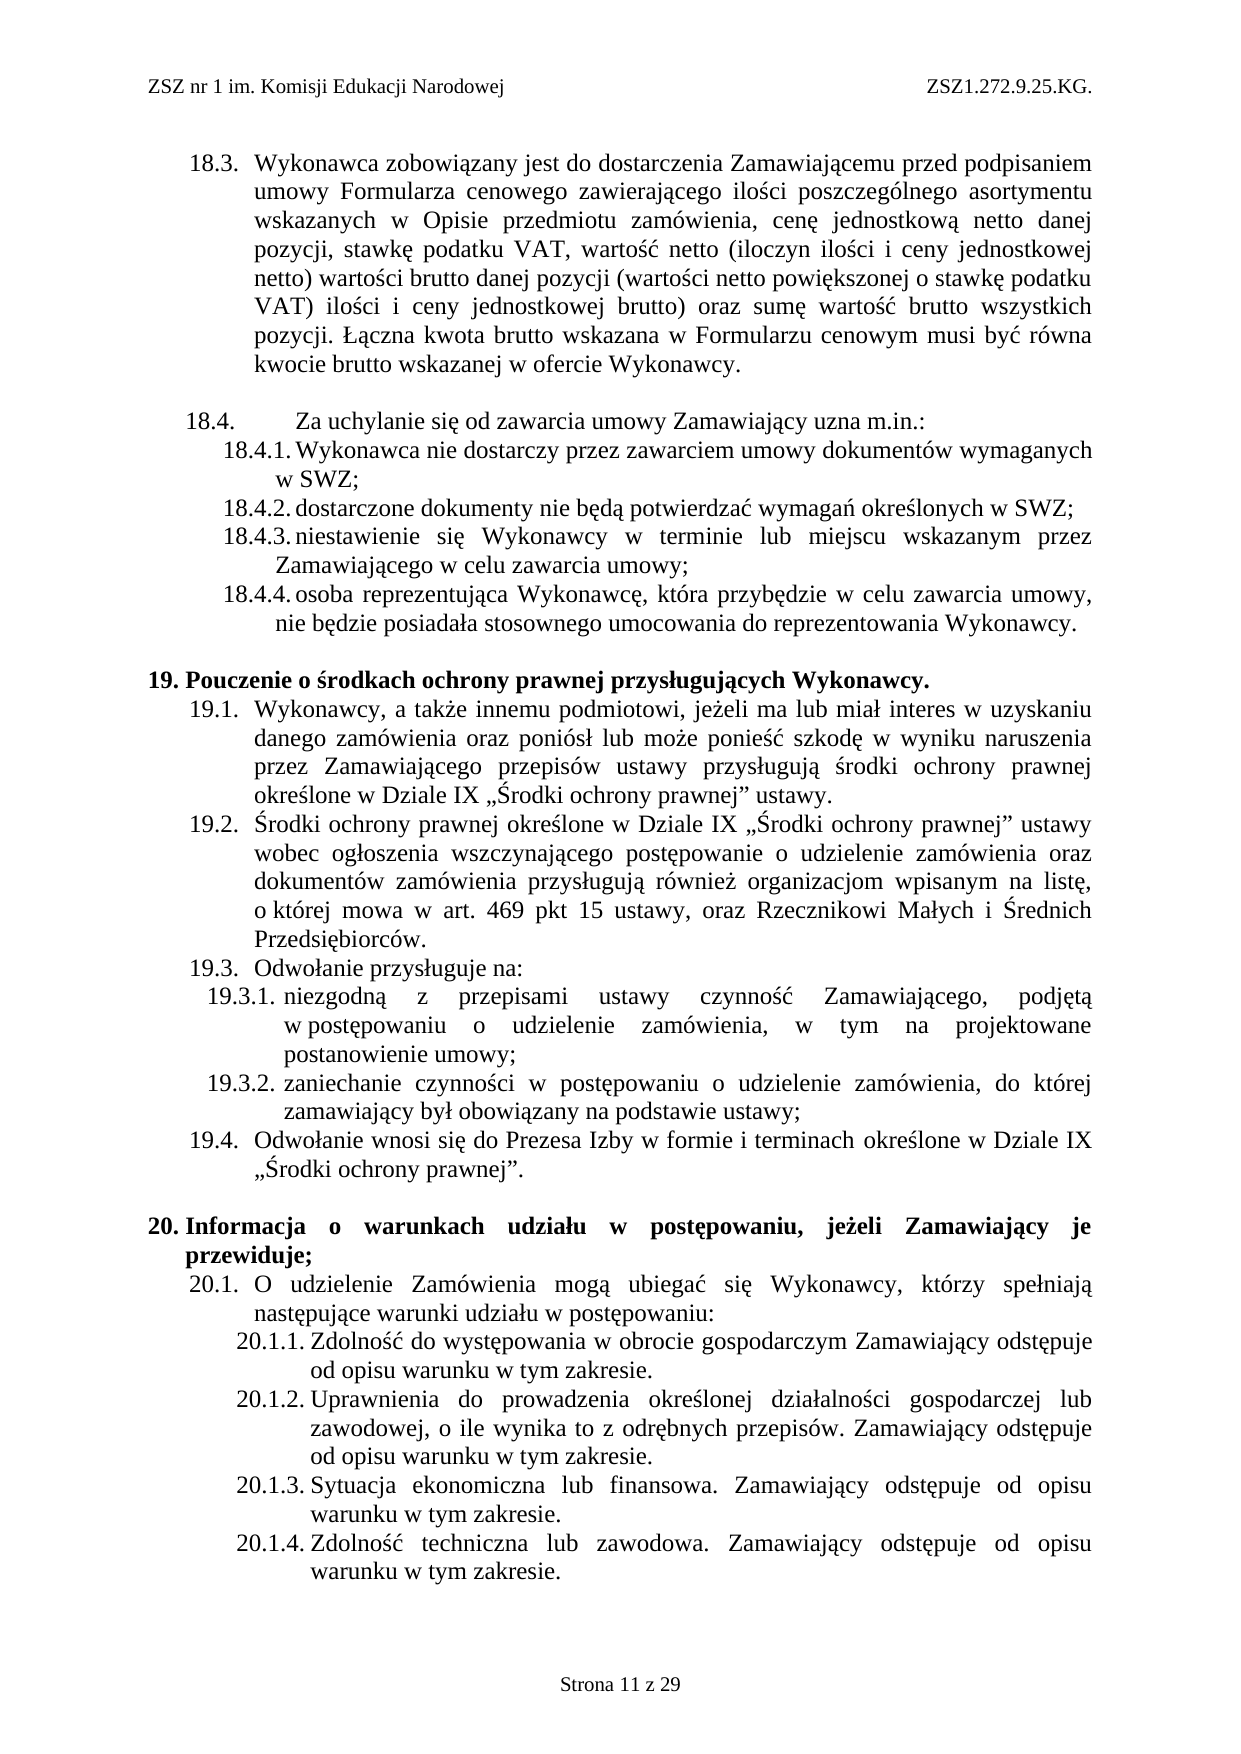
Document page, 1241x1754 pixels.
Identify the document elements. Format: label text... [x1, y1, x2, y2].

list Wykonawca nie dostarczy przez zawarciem umowy dokumentów wymaganych w SWZ; [223, 435, 1093, 493]
list osoba reprezentująca Wykonawcę, która przybędzie w celu zawarcia umowy, nie będzie posiadała stosownego umocowania do reprezentowania Wykonawcy. [223, 579, 1093, 636]
list Za uchylanie się od zawarcia umowy Zamawiający uzna m.in.: [185, 406, 1093, 435]
list Uprawnienia do prowadzenia określonej działalności gospodarczej lub zawodowej, o ile wynika to z odrębnych przepisów. Zamawiający odstępuje od opisu warunku w tym zakresie. [236, 1384, 1093, 1470]
list zaniechanie czynności w postępowaniu o udzielenie zamówienia, do której zamawiający był obowiązany na podstawie ustawy; [207, 1068, 1093, 1125]
list Zdolność techniczna lub zawodowa. Zamawiający odstępuje od opisu warunku w tym zakresie. [236, 1528, 1093, 1585]
list O udzielenie Zamówienia mogą ubiegać się Wykonawcy, którzy spełniają następujące warunki udziału w postępowaniu: [189, 1269, 1093, 1326]
list Zdolność do występowania w obrocie gospodarczym Zamawiający odstępuje od opisu warunku w tym zakresie. [236, 1326, 1093, 1384]
list niestawienie się Wykonawcy w terminie lub miejscu wskazanym przez Zamawiającego w celu zawarcia umowy; [223, 521, 1093, 579]
list dostarczone dokumenty nie będą potwierdzać wymagań określonych w SWZ; [223, 493, 1093, 521]
list Wykonawcy, a także innemu podmiotowi, jeżeli ma lub miał interes w uzyskaniu danego zamówienia oraz poniósł lub może ponieść szkodę w wyniku naruszenia przez Zamawiającego przepisów ustawy przysługują środki ochrony prawnej określone w Dziale IX „Środki ochrony prawnej” ustawy. [189, 694, 1093, 809]
list Środki ochrony prawnej określone w Dziale IX „Środki ochrony prawnej” ustawy wobec ogłoszenia wszczynającego postępowanie o udzielenie zamówienia oraz dokumentów zamówienia przysługują również organizacjom wpisanym na listę, o której mowa w art. 469 pkt 15 ustawy, oraz Rzecznikowi Małych i Średnich Przedsiębiorców. [189, 809, 1093, 953]
list Pouczenie o środkach ochrony prawnej przysługujących Wykonawcy. [148, 665, 1093, 694]
list Odwołanie wnosi się do Prezesa Izby w formie i terminach określone w Dziale IX „Środki ochrony prawnej”. [189, 1125, 1093, 1183]
list Odwołanie przysługuje na: [189, 953, 1093, 981]
list niezgodną z przepisami ustawy czynność Zamawiającego, podjętą w postępowaniu o udzielenie zamówienia, w tym na projektowane postanowienie umowy; [207, 981, 1093, 1068]
list Informacja o warunkach udziału w postępowaniu, jeżeli Zamawiający je przewiduje; [148, 1211, 1093, 1269]
list Sytuacja ekonomiczna lub finansowa. Zamawiający odstępuje od opisu warunku w tym zakresie. [236, 1470, 1093, 1528]
list Wykonawca zobowiązany jest do dostarczenia Zamawiającemu przed podpisaniem umowy Formularza cenowego zawierającego ilości poszczególnego asortymentu wskazanych w Opisie przedmiotu zamówienia, cenę jednostkową netto danej pozycji, stawkę podatku VAT, wartość netto (iloczyn ilości i ceny jednostkowej netto) wartości brutto danej pozycji (wartości netto powiększonej o stawkę podatku VAT) ilości i ceny jednostkowej brutto) oraz sumę wartość brutto wszystkich pozycji. Łączna kwota brutto wskazana w Formularzu cenowym musi być równa kwocie brutto wskazanej w ofercie Wykonawcy. [189, 148, 1093, 378]
